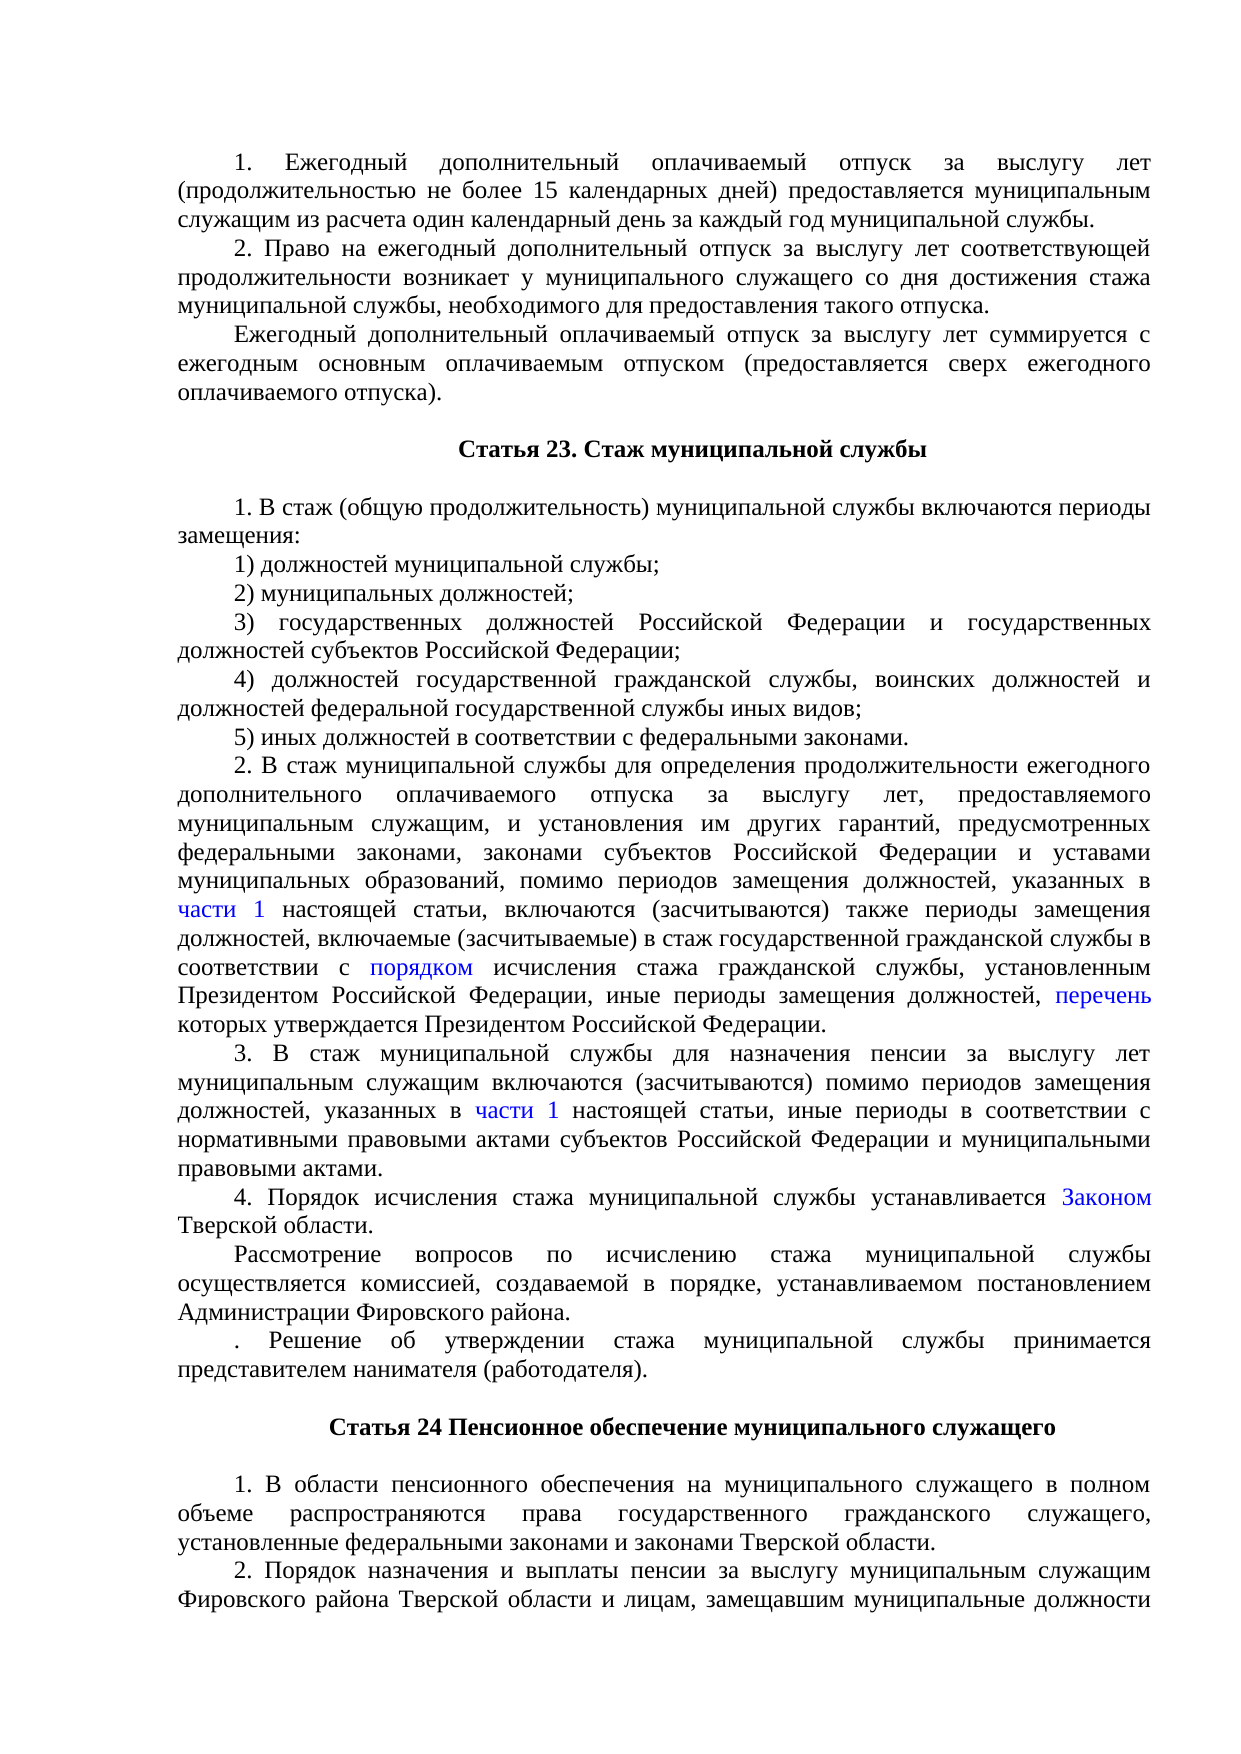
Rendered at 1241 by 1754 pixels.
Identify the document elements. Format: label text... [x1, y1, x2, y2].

text 1. В стаж (общую продолжительность) муниципальной службы включаются периоды замещения: [177, 492, 1152, 549]
text . Решение об утверждении стажа муниципальной службы принимается представителем нанимателя (работодателя). [177, 1326, 1152, 1383]
text 2) муниципальных должностей; [177, 578, 1152, 607]
text 1. В области пенсионного обеспечения на муниципального служащего в полном объеме распространяются права государственного гражданского служащего, установленные федеральными законами и законами Тверской области. [177, 1469, 1152, 1556]
text 3) государственных должностей Российской Федерации и государственных должностей субъектов Российской Федерации; [177, 607, 1152, 664]
text 4) должностей государственной гражданской службы, воинских должностей и должностей федеральной государственной службы иных видов; [177, 664, 1152, 722]
text 2. В стаж муниципальной службы для определения продолжительности ежегодного дополнительного оплачиваемого отпуска за выслугу лет, предоставляемого муниципальным служащим, и установления им других гарантий, предусмотренных федеральными законами, законами субъектов Российской Федерации и уставами муниципальных образований, помимо периодов замещения должностей, указанных в части 1 настоящей статьи, включаются (засчитываются) также периоды замещения должностей, включаемые (засчитываемые) в стаж государственной гражданской службы в соответствии с порядком исчисления стажа гражданской службы, установленным Президентом Российской Федерации, иные периоды замещения должностей, перечень которых утверждается Президентом Российской Федерации. [177, 751, 1152, 1038]
text 5) иных должностей в соответствии с федеральными законами. [177, 722, 1152, 751]
text 1. Ежегодный дополнительный оплачиваемый отпуск за выслугу лет (продолжительностью не более 15 календарных дней) предоставляется муниципальным служащим из расчета один календарный день за каждый год муниципальной службы. [177, 147, 1152, 233]
text 3. В стаж муниципальной службы для назначения пенсии за выслугу лет муниципальным служащим включаются (засчитываются) помимо периодов замещения должностей, указанных в части 1 настоящей статьи, иные периоды в соответствии с нормативными правовыми актами субъектов Российской Федерации и муниципальными правовыми актами. [177, 1038, 1152, 1182]
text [177, 1556, 1152, 1613]
text Статья 23. Стаж муниципальной службы [177, 434, 1152, 463]
text Статья 24 Пенсионное обеспечение муниципального служащего [177, 1412, 1152, 1441]
text Ежегодный дополнительный оплачиваемый отпуск за выслугу лет суммируется с ежегодным основным оплачиваемым отпуском (предоставляется сверх ежегодного оплачиваемого отпуска). [177, 319, 1152, 406]
text 2. Право на ежегодный дополнительный отпуск за выслугу лет соответствующей продолжительности возникает у муниципального служащего со дня достижения стажа муниципальной службы, необходимого для предоставления такого отпуска. [177, 233, 1152, 319]
text 1) должностей муниципальной службы; [177, 549, 1152, 578]
text 4. Порядок исчисления стажа муниципальной службы устанавливается Законом Тверской области. [177, 1182, 1152, 1239]
text Рассмотрение вопросов по исчислению стажа муниципальной службы осуществляется комиссией, создаваемой в порядке, устанавливаемом постановлением Администрации Фировского района. [177, 1239, 1152, 1326]
